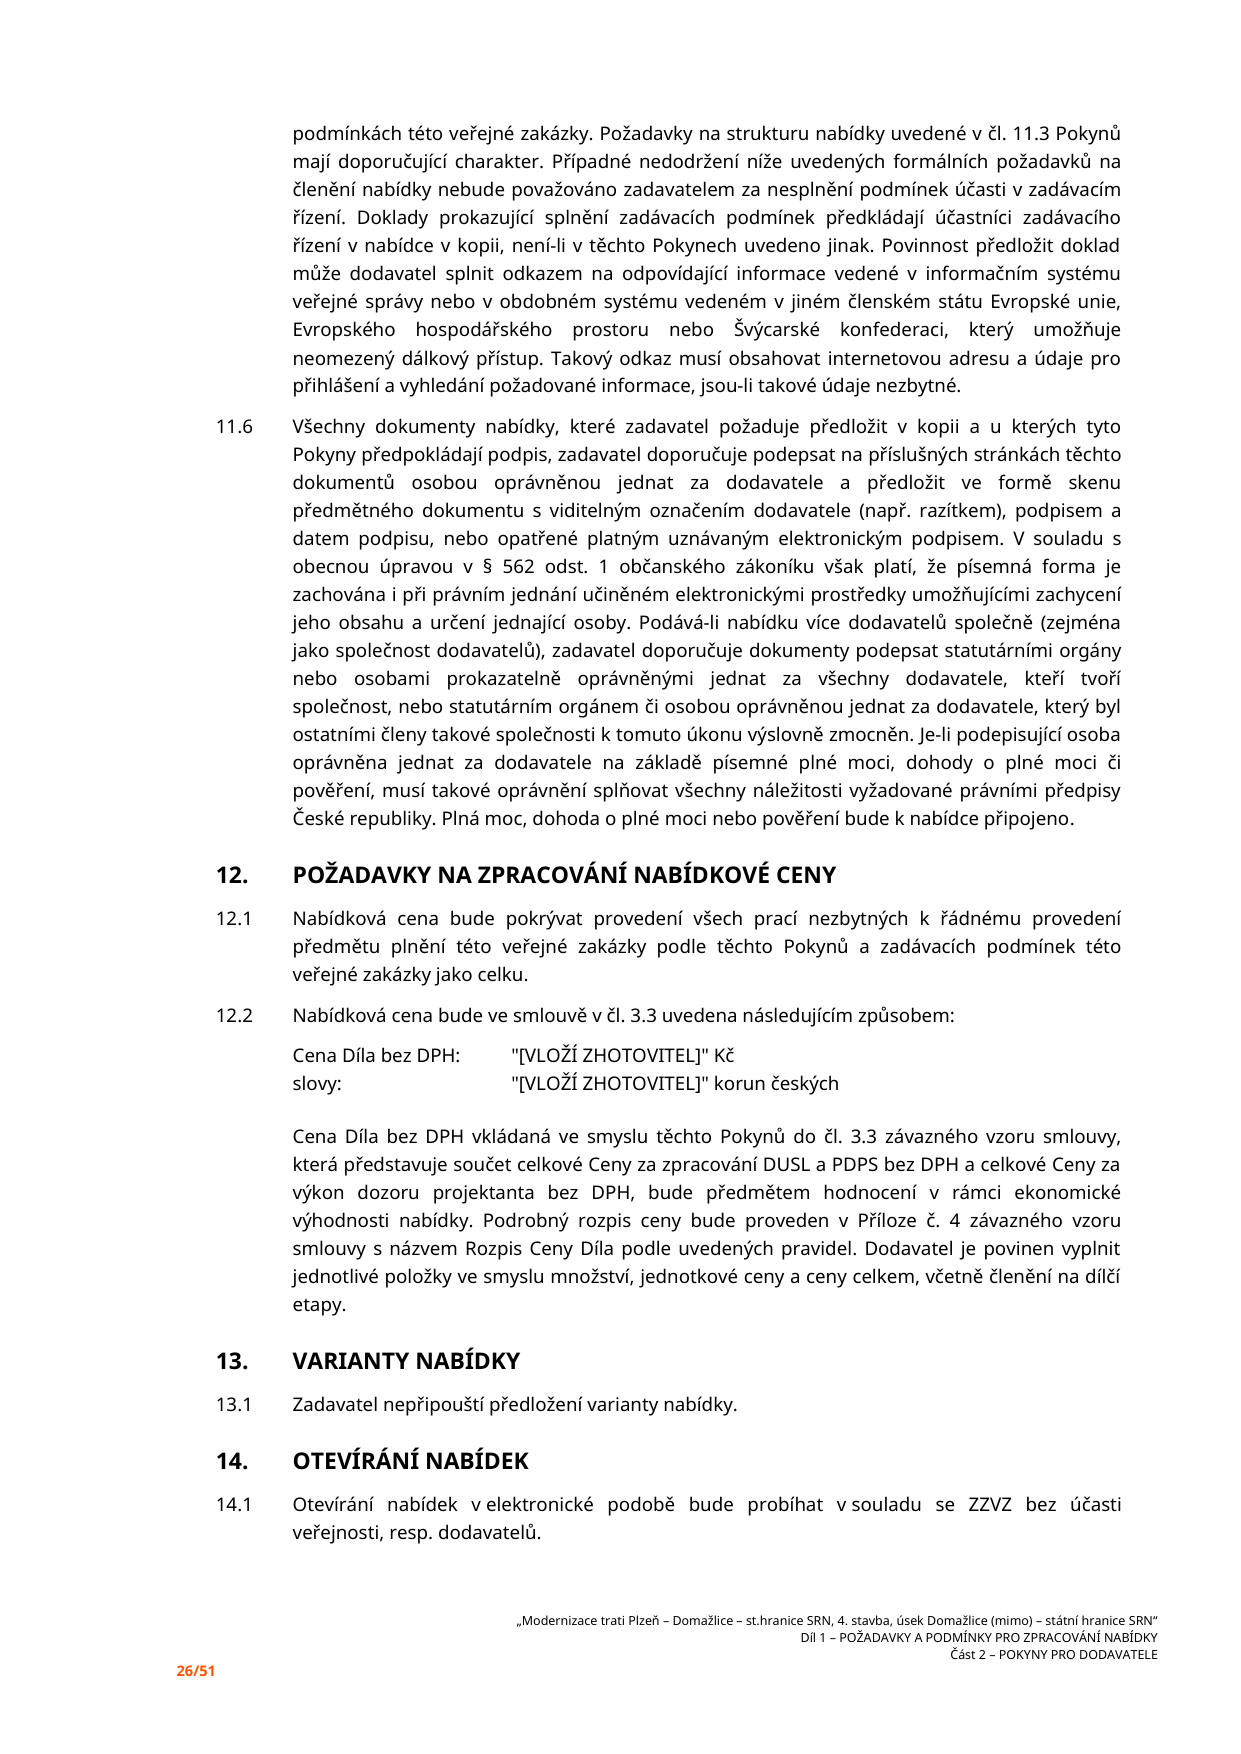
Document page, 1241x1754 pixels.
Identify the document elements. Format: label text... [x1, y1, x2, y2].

text OTEVÍRÁNÍ NABÍDEK [216, 1445, 1122, 1476]
text VARIANTY NABÍDKY [216, 1345, 1122, 1376]
text Nabídková cena bude pokrývat provedení všech prací nezbytných k řádnému provedení předmětu plnění této veřejné zakázky podle těchto Pokynů a zadávacích podmínek této veřejné zakázky jako celku. [216, 906, 1122, 987]
list Cena Díla bez DPH vkládaná ve smyslu těchto Pokynů do čl. 3.3 závazného vzoru smlouvy, která představuje součet celkové Ceny za zpracování DUSL a PDPS bez DPH a celkové Ceny za výkon dozoru projektanta bez DPH, bude předmětem hodnocení v rámci ekonomické výhodnosti nabídky. Podrobný rozpis ceny bude proveden v Příloze č. 4 závazného vzoru smlouvy s názvem Rozpis Ceny Díla podle uvedených pravidel. Dodavatel je povinen vyplnit jednotlivé položky ve smyslu množství, jednotkové ceny a ceny celkem, včetně členění na dílčí etapy. [292, 1124, 1122, 1317]
text Zadavatel nepřipouští předložení varianty nabídky. [216, 1392, 1122, 1417]
text Otevírání nabídek v elektronické podobě bude probíhat v souladu se ZZVZ bez účasti veřejnosti, resp. dodavatelů. [216, 1492, 1122, 1545]
text Nabídková cena bude ve smlouvě v čl. 3.3 uvedena následujícím způsobem: [216, 1002, 1122, 1028]
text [216, 121, 1122, 398]
list slovy: "[VLOŽÍ ZHOTOVITEL]" korun českých [292, 1071, 1122, 1096]
text Všechny dokumenty nabídky, které zadavatel požaduje předložit v kopii a u kterých tyto Pokyny předpokládají podpis, zadavatel doporučuje podepsat na příslušných stránkách těchto dokumentů osobou oprávněnou jednat za dodavatele a předložit ve formě skenu předmětného dokumentu s viditelným označením dodavatele (např. razítkem), podpisem a datem podpisu, nebo opatřené platným uznávaným elektronickým podpisem. V souladu s obecnou úpravou v § 562 odst. 1 občanského zákoníku však platí, že písemná forma je zachována i při právním jednání učiněném elektronickými prostředky umožňujícími zachycení jeho obsahu a určení jednající osoby. Podává-li nabídku více dodavatelů společně (zejména jako společnost dodavatelů), zadavatel doporučuje dokumenty podepsat statutárními orgány nebo osobami prokazatelně oprávněnými jednat za všechny dodavatele, kteří tvoří společnost, nebo statutárním orgánem či osobou oprávněnou jednat za dodavatele, který byl ostatními členy takové společnosti k tomuto úkonu výslovně zmocněn. Je-li podepisující osoba oprávněna jednat za dodavatele na základě písemné plné moci, dohody o plné moci či pověření, musí takové oprávnění splňovat všechny náležitosti vyžadované právními předpisy České republiky. Plná moc, dohoda o plné moci nebo pověření bude k nabídce připojeno. [216, 413, 1122, 831]
text POŽADAVKY NA ZPRACOVÁNÍ NABÍDKOVÉ CENY [216, 859, 1122, 890]
list Cena Díla bez DPH: "[VLOŽÍ ZHOTOVITEL]" Kč [292, 1043, 1122, 1068]
